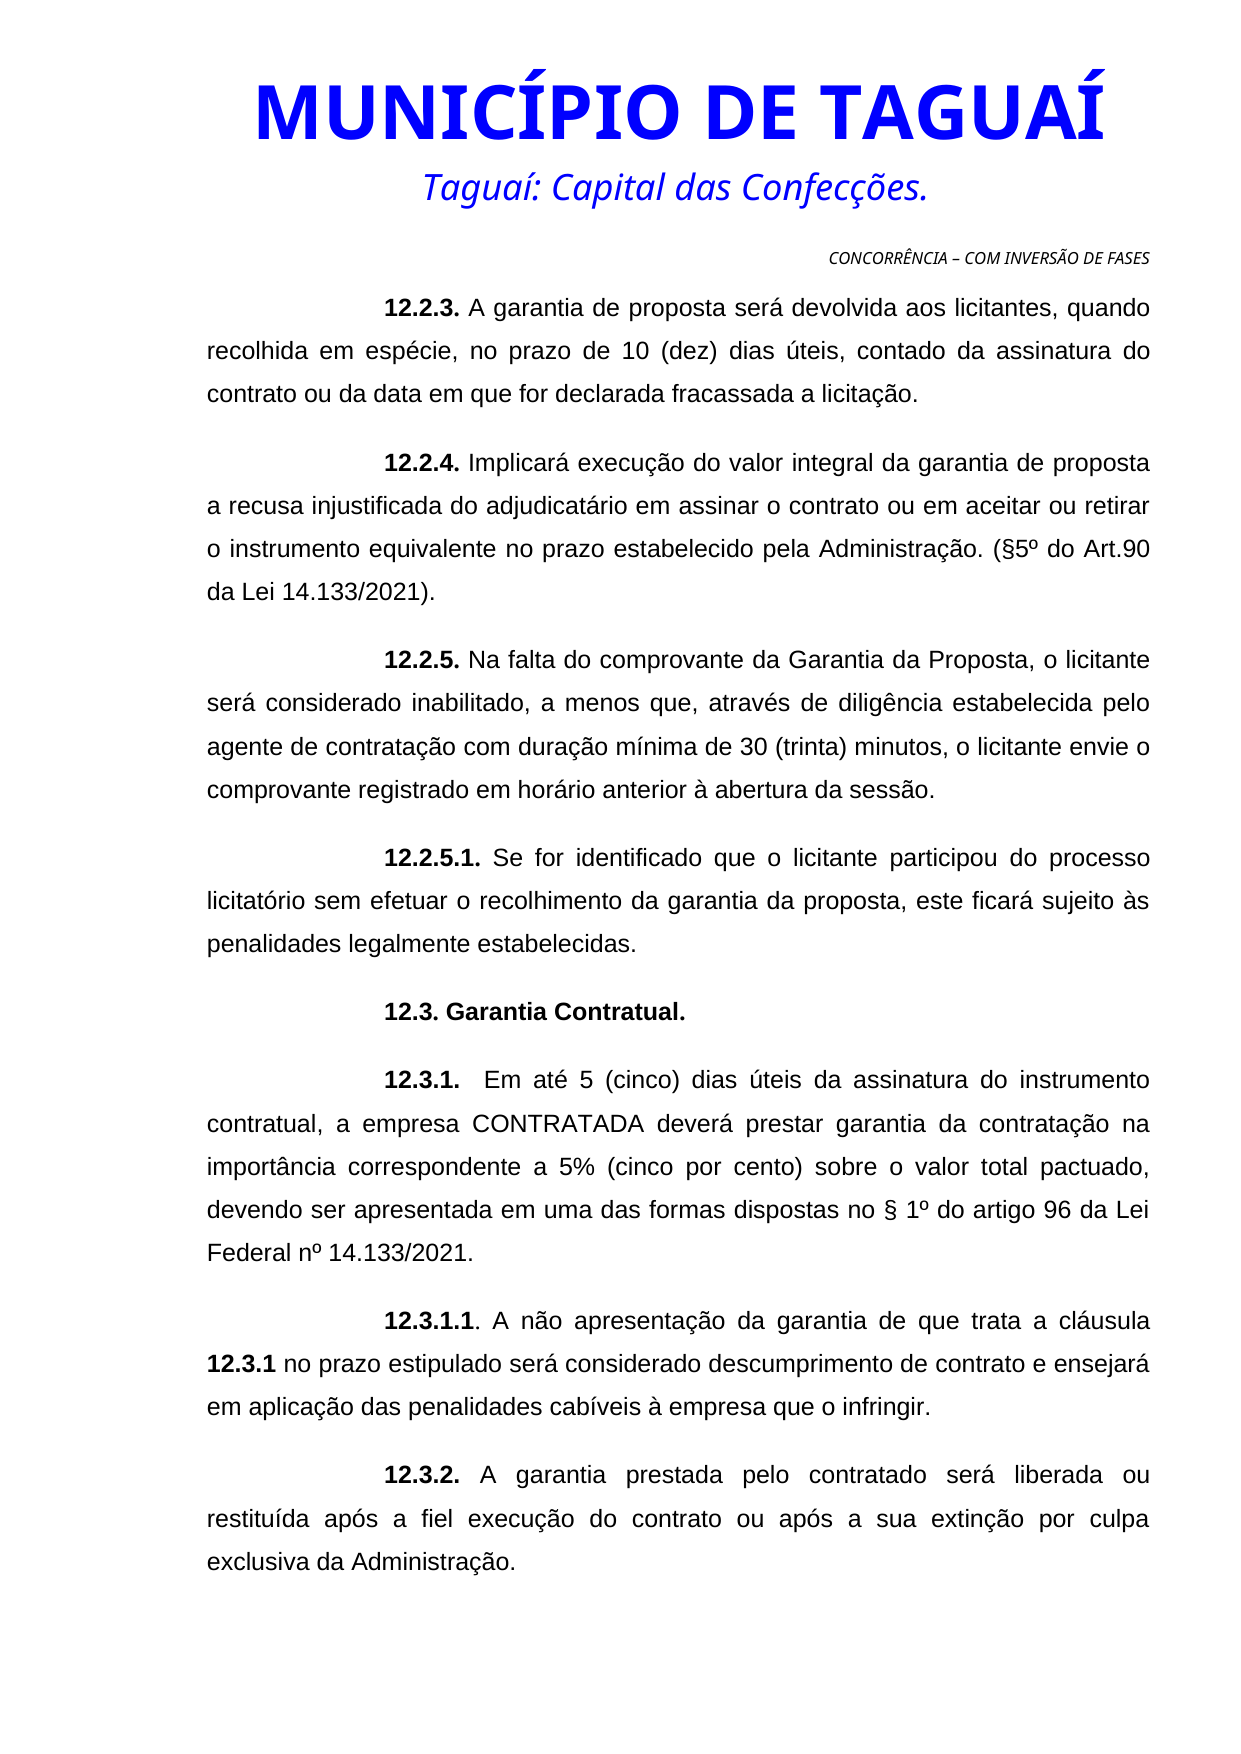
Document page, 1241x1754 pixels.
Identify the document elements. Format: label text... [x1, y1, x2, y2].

text 12.2.3. A garantia de proposta será devolvida aos licitantes, quando recolhida em espécie, no prazo de 10 (dez) dias úteis, contado da assinatura do contrato ou da data em que for declarada fracassada a licitação. [207, 293, 1152, 408]
text 12.2.5. Na falta do comprovante da Garantia da Proposta, o licitante será considerado inabilitado, a menos que, através de diligência estabelecida pelo agente de contratação com duração mínima de 30 (trinta) minutos, o licitante envie o comprovante registrado em horário anterior à abertura da sessão. [207, 645, 1152, 803]
text 12.3. Garantia Contratual. [207, 997, 1152, 1026]
text 12.3.1. Em até 5 (cinco) dias úteis da assinatura do instrumento contratual, a empresa CONTRATADA deverá prestar garantia da contratação na importância correspondente a 5% (cinco por cento) sobre o valor total pactuado, devendo ser apresentada em uma das formas dispostas no § 1º do artigo 96 da Lei Federal nº 14.133/2021. [207, 1065, 1152, 1267]
text 12.2.4. Implicará execução do valor integral da garantia de proposta a recusa injustificada do adjudicatário em assinar o contrato ou em aceitar ou retirar o instrumento equivalente no prazo estabelecido pela Administração. (§5º do Art.90 da Lei 14.133/2021). [207, 447, 1152, 606]
text 12.3.2. A garantia prestada pelo contratado será liberada ou restituída após a fiel execução do contrato ou após a sua extinção por culpa exclusiva da Administração. [207, 1461, 1152, 1576]
text 12.2.5.1. Se for identificado que o licitante participou do processo licitatório sem efetuar o recolhimento da garantia da proposta, este ficará sujeito às penalidades legalmente estabelecidas. [207, 843, 1152, 958]
text 12.3.1.1. A não apresentação da garantia de que trata a cláusula 12.3.1 no prazo estipulado será considerado descumprimento de contrato e ensejará em aplicação das penalidades cabíveis à empresa que o infringir. [207, 1306, 1152, 1421]
